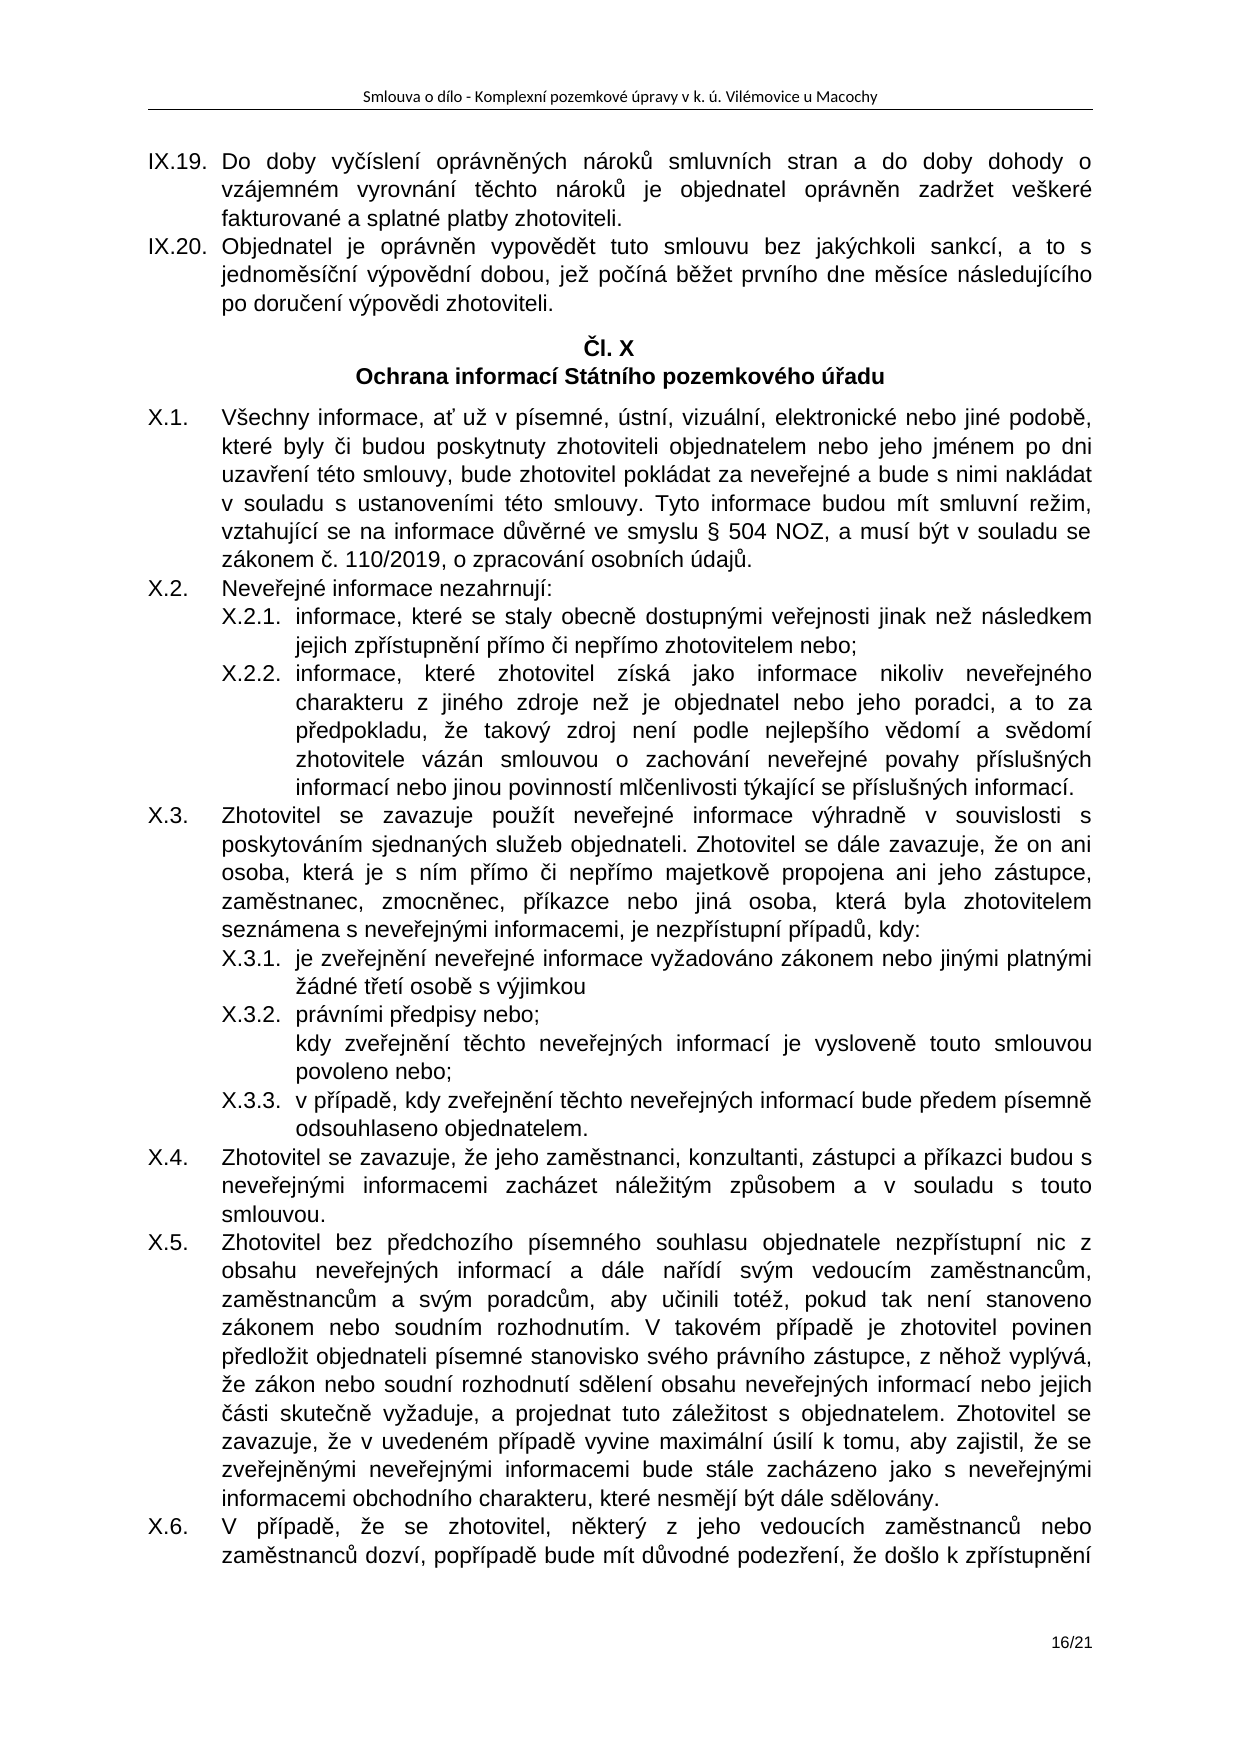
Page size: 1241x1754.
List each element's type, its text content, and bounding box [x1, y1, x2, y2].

list Do doby vyčíslení oprávněných nároků smluvních stran a do doby dohody o vzájemném vyrovnání těchto nároků je objednatel oprávněn zadržet veškeré fakturované a splatné platby zhotoviteli. [148, 148, 1093, 231]
text v případě, kdy zveřejnění těchto neveřejných informací bude předem písemně odsouhlaseno objednatelem. [221, 1087, 1093, 1142]
list Objednatel je oprávněn vypovědět tuto smlouvu bez jakýchkoli sankcí, a to s jednoměsíční výpovědní dobou, jež počíná běžet prvního dne měsíce následujícího po doručení výpovědi zhotoviteli. [148, 233, 1093, 316]
text informace, které se staly obecně dostupnými veřejnosti jinak než následkem jejich zpřístupnění přímo či nepřímo zhotovitelem nebo; [221, 603, 1093, 658]
text informace, které zhotovitel získá jako informace nikoliv neveřejného charakteru z jiného zdroje než je objednatel nebo jeho poradci, a to za předpokladu, že takový zdroj není podle nejlepšího vědomí a svědomí zhotovitele vázán smlouvou o zachování neveřejné povahy příslušných informací nebo jinou povinností mlčenlivosti týkající se příslušných informací. [221, 660, 1093, 800]
list kdy zveřejnění těchto neveřejných informací je vysloveně touto smlouvou povoleno nebo; [295, 1030, 1093, 1085]
list Zhotovitel se zavazuje použít neveřejné informace výhradně v souvislosti s poskytováním sjednaných služeb objednateli. Zhotovitel se dále zavazuje, že on ani osoba, která je s ním přímo či nepřímo majetkově propojena ani jeho zástupce, zaměstnanec, zmocněnec, příkazce nebo jiná osoba, která byla zhotovitelem seznámena s neveřejnými informacemi, je nezpřístupní případů, kdy: [148, 802, 1093, 942]
list Všechny informace, ať už v písemné, ústní, vizuální, elektronické nebo jiné podobě, které byly či budou poskytnuty zhotoviteli objednatelem nebo jeho jménem po dni uzavření této smlouvy, bude zhotovitel pokládat za neveřejné a bude s nimi nakládat v souladu s ustanoveními této smlouvy. Tyto informace budou mít smluvní režim, vztahující se na informace důvěrné ve smyslu § 504 NOZ, a musí být v souladu se zákonem č. 110/2019, o zpracování osobních údajů. [148, 404, 1093, 573]
list Zhotovitel bez předchozího písemného souhlasu objednatele nezpřístupní nic z obsahu neveřejných informací a dále nařídí svým vedoucím zaměstnancům, zaměstnancům a svým poradcům, aby učinili totéž, pokud tak není stanoveno zákonem nebo soudním rozhodnutím. V takovém případě je zhotovitel povinen předložit objednateli písemné stanovisko svého právního zástupce, z něhož vyplývá, že zákon nebo soudní rozhodnutí sdělení obsahu neveřejných informací nebo jejich části skutečně vyžaduje, a projednat tuto záležitost s objednatelem. Zhotovitel se zavazuje, že v uvedeném případě vyvine maximální úsilí k tomu, aby zajistil, že se zveřejněnými neveřejnými informacemi bude stále zacházeno jako s neveřejnými informacemi obchodního charakteru, které nesmějí být dále sdělovány. [148, 1229, 1093, 1511]
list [148, 1513, 1093, 1568]
list Ochrana informací Státního pozemkového úřadu [148, 363, 1093, 390]
text právními předpisy nebo; [221, 1001, 1093, 1028]
text je zveřejnění neveřejné informace vyžadováno zákonem nebo jinými platnými žádné třetí osobě s výjimkou [221, 944, 1093, 999]
list Zhotovitel se zavazuje, že jeho zaměstnanci, konzultanti, zástupci a příkazci budou s neveřejnými informacemi zacházet náležitým způsobem a v souladu s touto smlouvou. [148, 1144, 1093, 1227]
list Neveřejné informace nezahrnují: [148, 575, 1093, 601]
